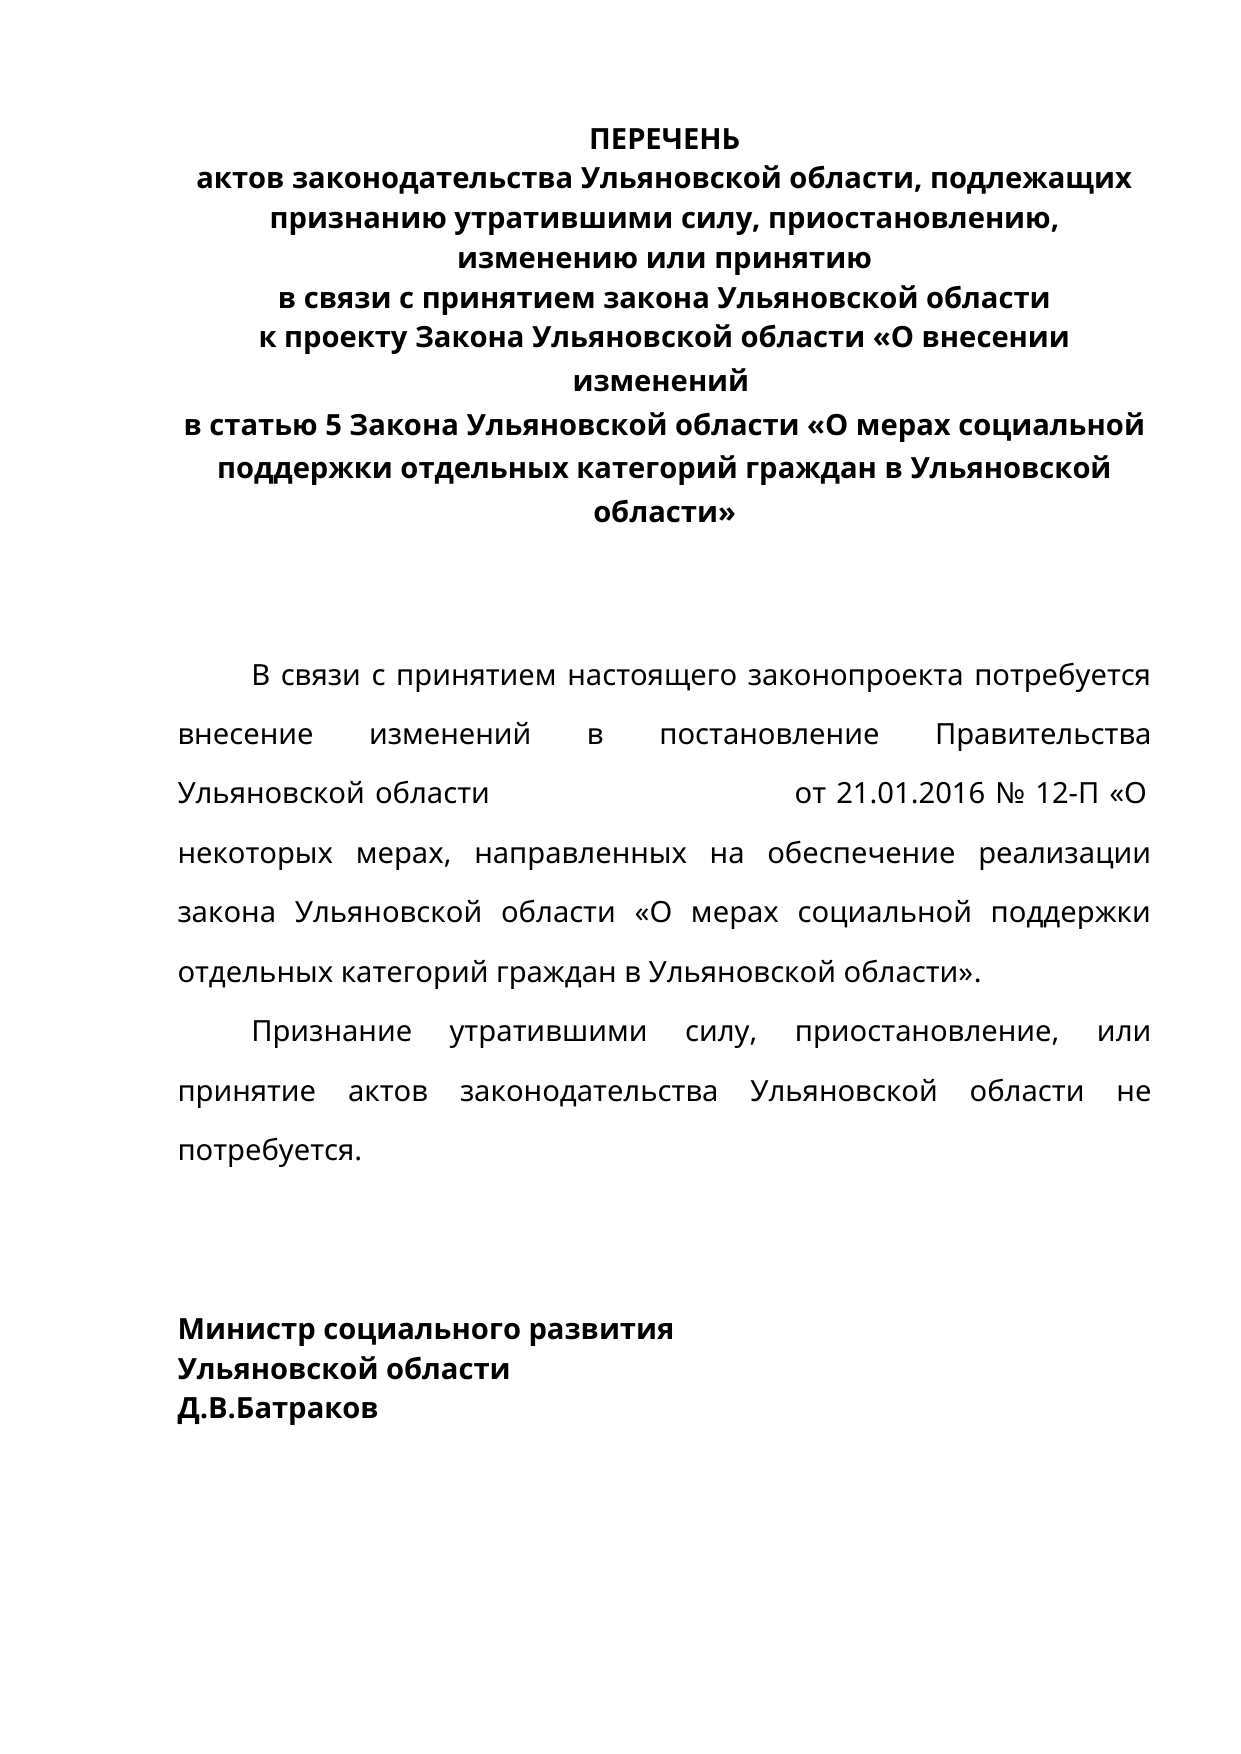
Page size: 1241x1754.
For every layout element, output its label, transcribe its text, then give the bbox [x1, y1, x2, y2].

text актов законодательства Ульяновской области, подлежащих признанию утратившими силу, приостановлению, изменению или принятию [177, 158, 1152, 277]
text Признание утратившими силу, приостановление, или принятие актов законодательства Ульяновской области не потребуется. [177, 1011, 1152, 1169]
text к проекту Закона Ульяновской области «О внесении изменений в статью 5 Закона Ульяновской области «О мерах социальной поддержки отдельных категорий граждан в Ульяновской области» [177, 317, 1152, 531]
text в связи с принятием закона Ульяновской области [177, 277, 1152, 317]
text Ульяновской области Д.В.Батраков [177, 1348, 1152, 1427]
text Министр социального развития [177, 1308, 1152, 1348]
text В связи с принятием настоящего законопроекта потребуется внесение изменений в постановление Правительства Ульяновской области от 21.01.2016 № 12-П «О некоторых мерах, направленных на обеспечение реализации закона Ульяновской области «О мерах социальной поддержки отдельных категорий граждан в Ульяновской области». [177, 654, 1152, 991]
text ПЕРЕЧЕНЬ [177, 118, 1152, 158]
